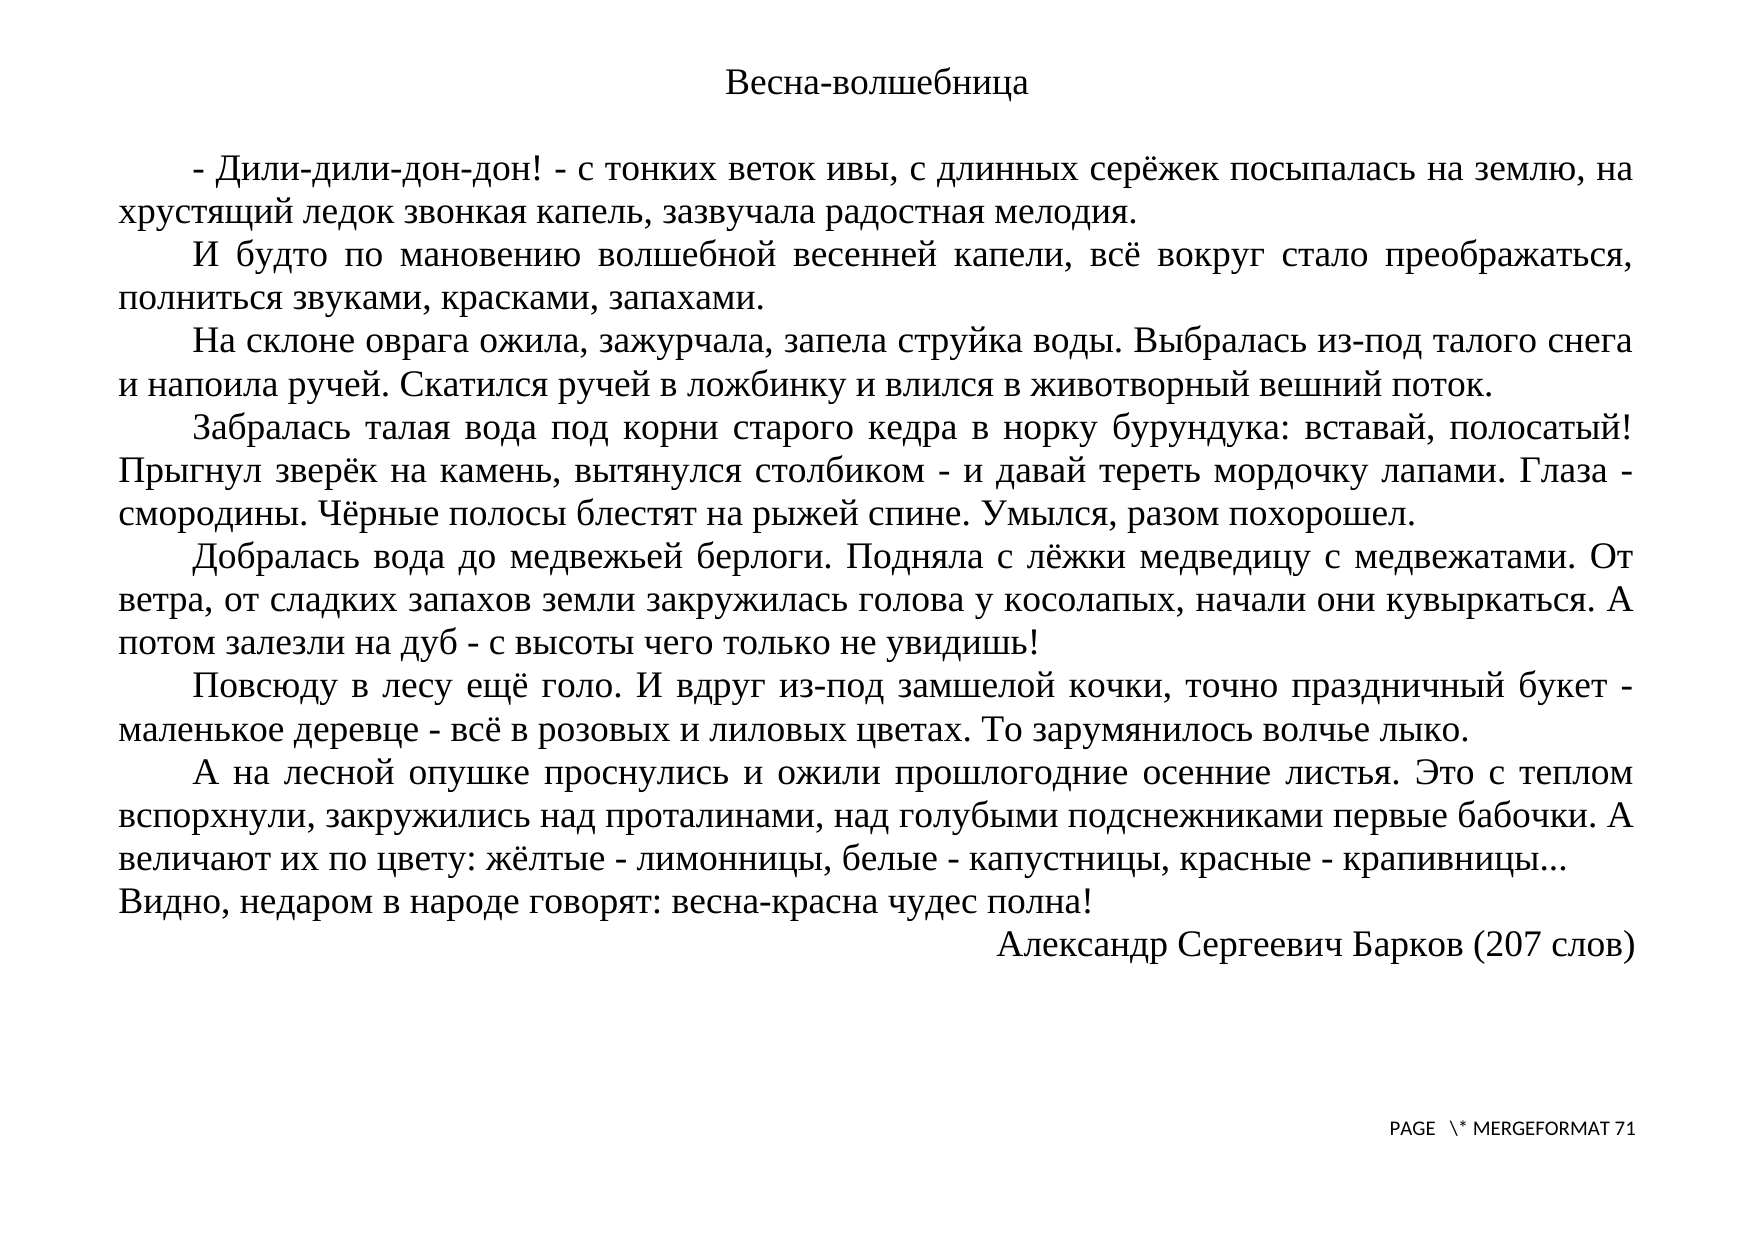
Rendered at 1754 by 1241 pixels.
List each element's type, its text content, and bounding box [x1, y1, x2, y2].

text - Дили-дили-дон-дон! - с тонких веток ивы, с длинных серёжек посыпалась на землю, на хрустящий ледок звонкая капель, зазвучала радостная мелодия. [118, 145, 1636, 232]
text Александр Сергеевич Барков (207 слов) [118, 922, 1636, 965]
text Весна-волшебница [118, 59, 1636, 102]
text На склоне оврага ожила, зажурчала, запела струйка воды. Выбралась из-под талого снега и напоила ручей. Скатился ручей в ложбинку и влился в животворный вешний поток. [118, 318, 1636, 404]
text Добралась вода до медвежьей берлоги. Подняла с лёжки медведицу с медвежатами. От ветра, от сладких запахов земли закружилась голова у косолапых, начали они кувыркаться. А потом залезли на дуб - с высоты чего только не увидишь! [118, 533, 1636, 663]
text Видно, недаром в народе говорят: весна-красна чудес полна! [118, 878, 1636, 922]
text А на лесной опушке проснулись и ожили прошлогодние осенние листья. Это с теплом вспорхнули, закружились над проталинами, над голубыми подснежниками первые бабочки. А величают их по цвету: жёлтые - лимонницы, белые - капустницы, красные - крапивницы... [118, 749, 1636, 878]
text Забралась талая вода под корни старого кедра в норку бурундука: вставай, полосатый! Прыгнул зверёк на камень, вытянулся столбиком - и давай тереть мордочку лапами. Глаза - смородины. Чёрные полосы блестят на рыжей спине. Умылся, разом похорошел. [118, 404, 1636, 533]
text И будто по мановению волшебной весенней капели, всё вокруг стало преображаться, полниться звуками, красками, запахами. [118, 232, 1636, 318]
text Повсюду в лесу ещё голо. И вдруг из-под замшелой кочки, точно праздничный букет - маленькое деревце - всё в розовых и лиловых цветах. То зарумянилось волчье лыко. [118, 663, 1636, 749]
